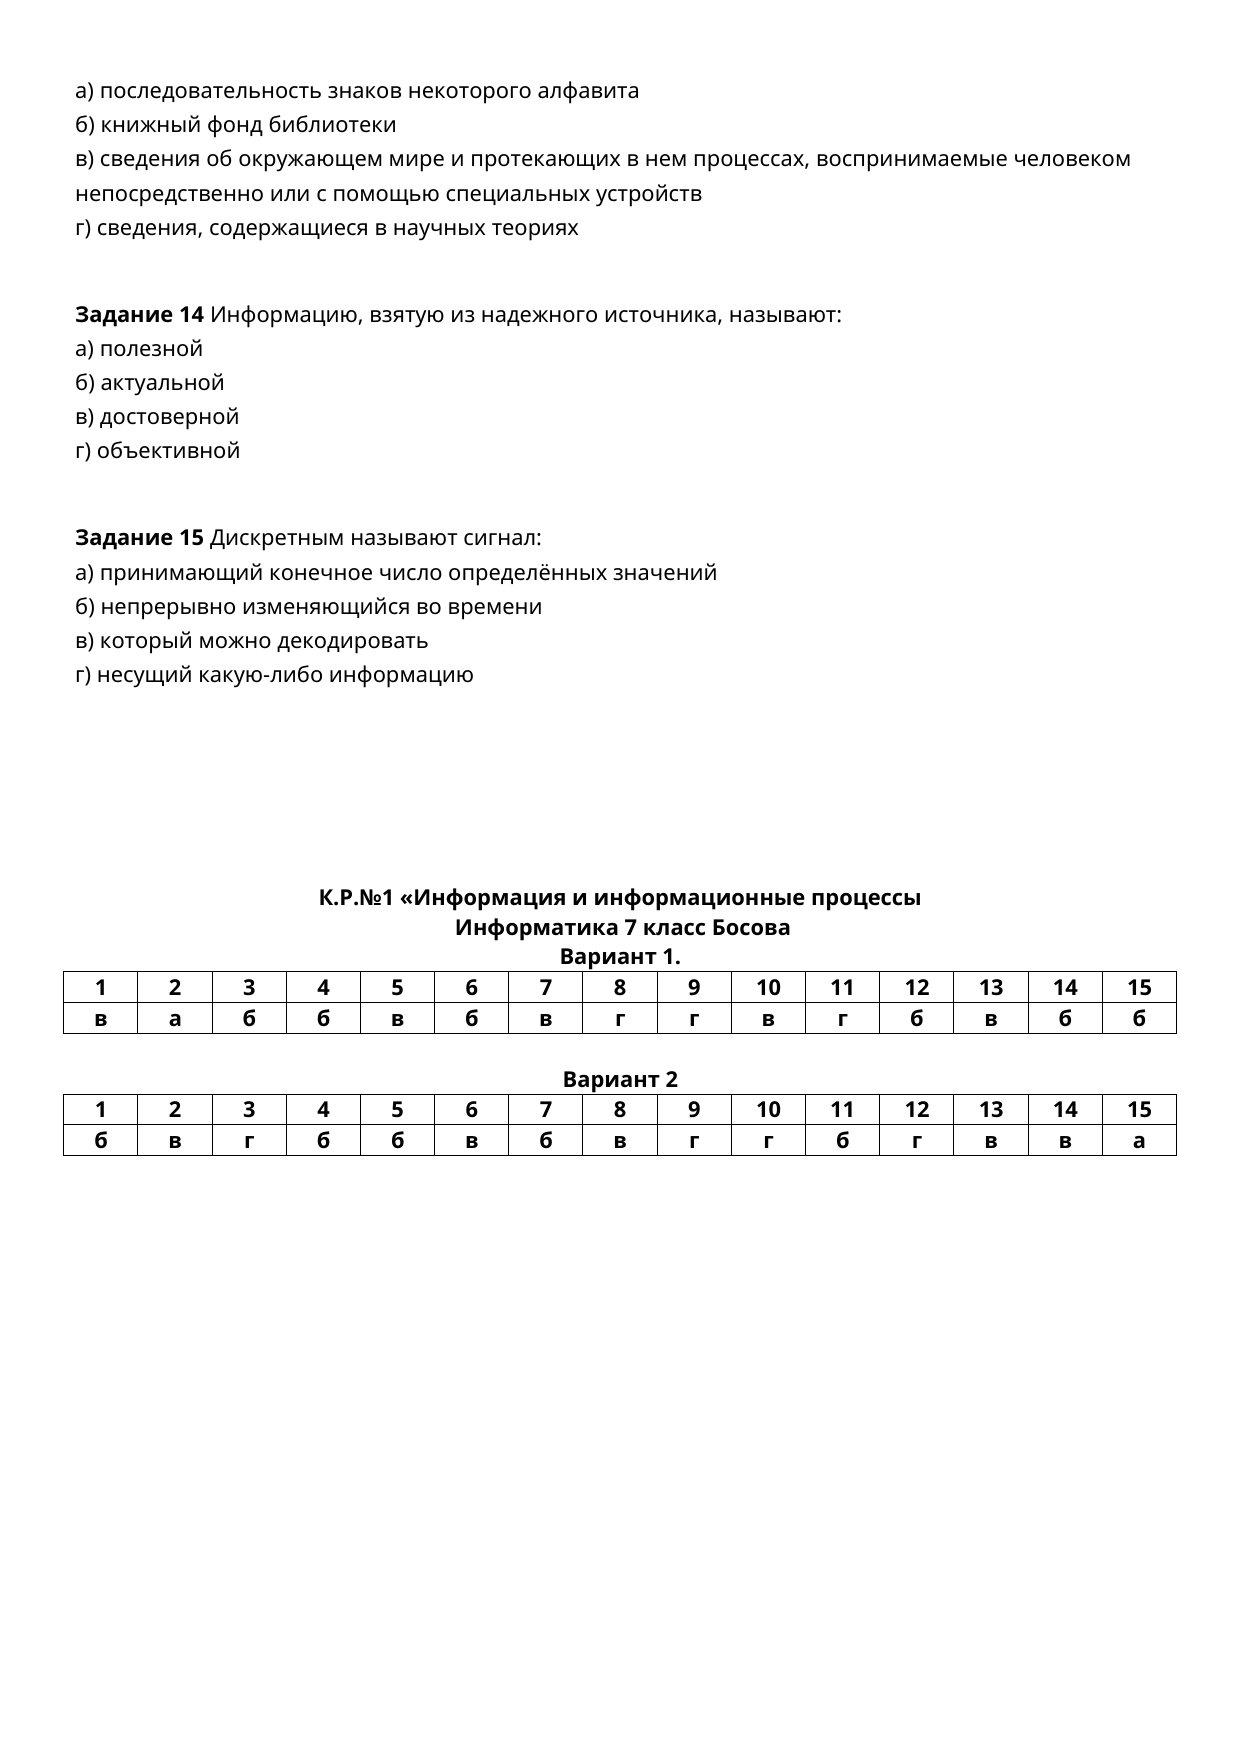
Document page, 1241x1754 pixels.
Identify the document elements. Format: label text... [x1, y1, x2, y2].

table_cell б [361, 1125, 434, 1155]
table_header 9 [658, 1095, 731, 1124]
text К.Р.№1 «Информация и информационные процессы [75, 882, 1165, 912]
table_cell в [509, 1003, 582, 1033]
table_cell в [732, 1003, 805, 1033]
table_cell г [880, 1125, 953, 1155]
table_cell в [583, 1125, 657, 1155]
table_header 14 [1029, 1095, 1102, 1124]
table_header 5 [361, 1095, 434, 1124]
text Информатика 7 класс Босова Вариант 1. [75, 912, 1165, 971]
table_cell б [1029, 1003, 1102, 1033]
table_cell а [1103, 1125, 1176, 1155]
table_header 14 [1029, 972, 1102, 1002]
table_header 2 [138, 1095, 212, 1124]
table_cell г [658, 1003, 731, 1033]
table_cell в [138, 1125, 212, 1155]
table_header 8 [583, 972, 657, 1002]
table_header 10 [732, 972, 805, 1002]
table_cell а [138, 1003, 212, 1033]
table_cell б [1103, 1003, 1176, 1033]
table_header 13 [954, 1095, 1028, 1124]
table_header 15 [1103, 972, 1176, 1002]
table_cell в [1029, 1125, 1102, 1155]
table_cell в [64, 1003, 137, 1033]
table_header 9 [658, 972, 731, 1002]
table_header 6 [435, 972, 508, 1002]
table_header 1 [64, 972, 137, 1002]
table_cell г [732, 1125, 805, 1155]
table_header 4 [287, 1095, 360, 1124]
table_cell б [287, 1003, 360, 1033]
table_header 7 [509, 1095, 582, 1124]
table_cell б [880, 1003, 953, 1033]
table_header 10 [732, 1095, 805, 1124]
table_header 12 [880, 1095, 953, 1124]
table_header 11 [806, 1095, 879, 1124]
table_cell б [213, 1003, 286, 1033]
table_header 4 [287, 972, 360, 1002]
table_cell г [213, 1125, 286, 1155]
table_header 15 [1103, 1095, 1176, 1124]
table_header 6 [435, 1095, 508, 1124]
table_cell в [361, 1003, 434, 1033]
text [75, 75, 1165, 274]
table_cell б [806, 1125, 879, 1155]
table_header 1 [64, 1095, 137, 1124]
table_cell в [954, 1003, 1028, 1033]
table_header 12 [880, 972, 953, 1002]
table_header 8 [583, 1095, 657, 1124]
table_header 7 [509, 972, 582, 1002]
table_cell в [435, 1125, 508, 1155]
text Вариант 2 [75, 1064, 1165, 1093]
table_header 13 [954, 972, 1028, 1002]
table_header 5 [361, 972, 434, 1002]
text Задание 14 Информацию, взятую из надежного источника, называют: а) полезной б) актуальной в) достоверной г) объективной [75, 299, 1165, 497]
table_cell г [583, 1003, 657, 1033]
table_header 2 [138, 972, 212, 1002]
table_cell б [64, 1125, 137, 1155]
table_cell б [435, 1003, 508, 1033]
table_cell в [954, 1125, 1028, 1155]
table_header 3 [213, 1095, 286, 1124]
table_cell г [806, 1003, 879, 1033]
text Задание 15 Дискретным называют сигнал: а) принимающий конечное число определённых значений б) непрерывно изменяющийся во времени в) который можно декодировать г) несущий какую-либо информацию [75, 522, 1165, 721]
table_cell б [287, 1125, 360, 1155]
table_header 11 [806, 972, 879, 1002]
table_cell б [509, 1125, 582, 1155]
table_cell г [658, 1125, 731, 1155]
table_header 3 [213, 972, 286, 1002]
